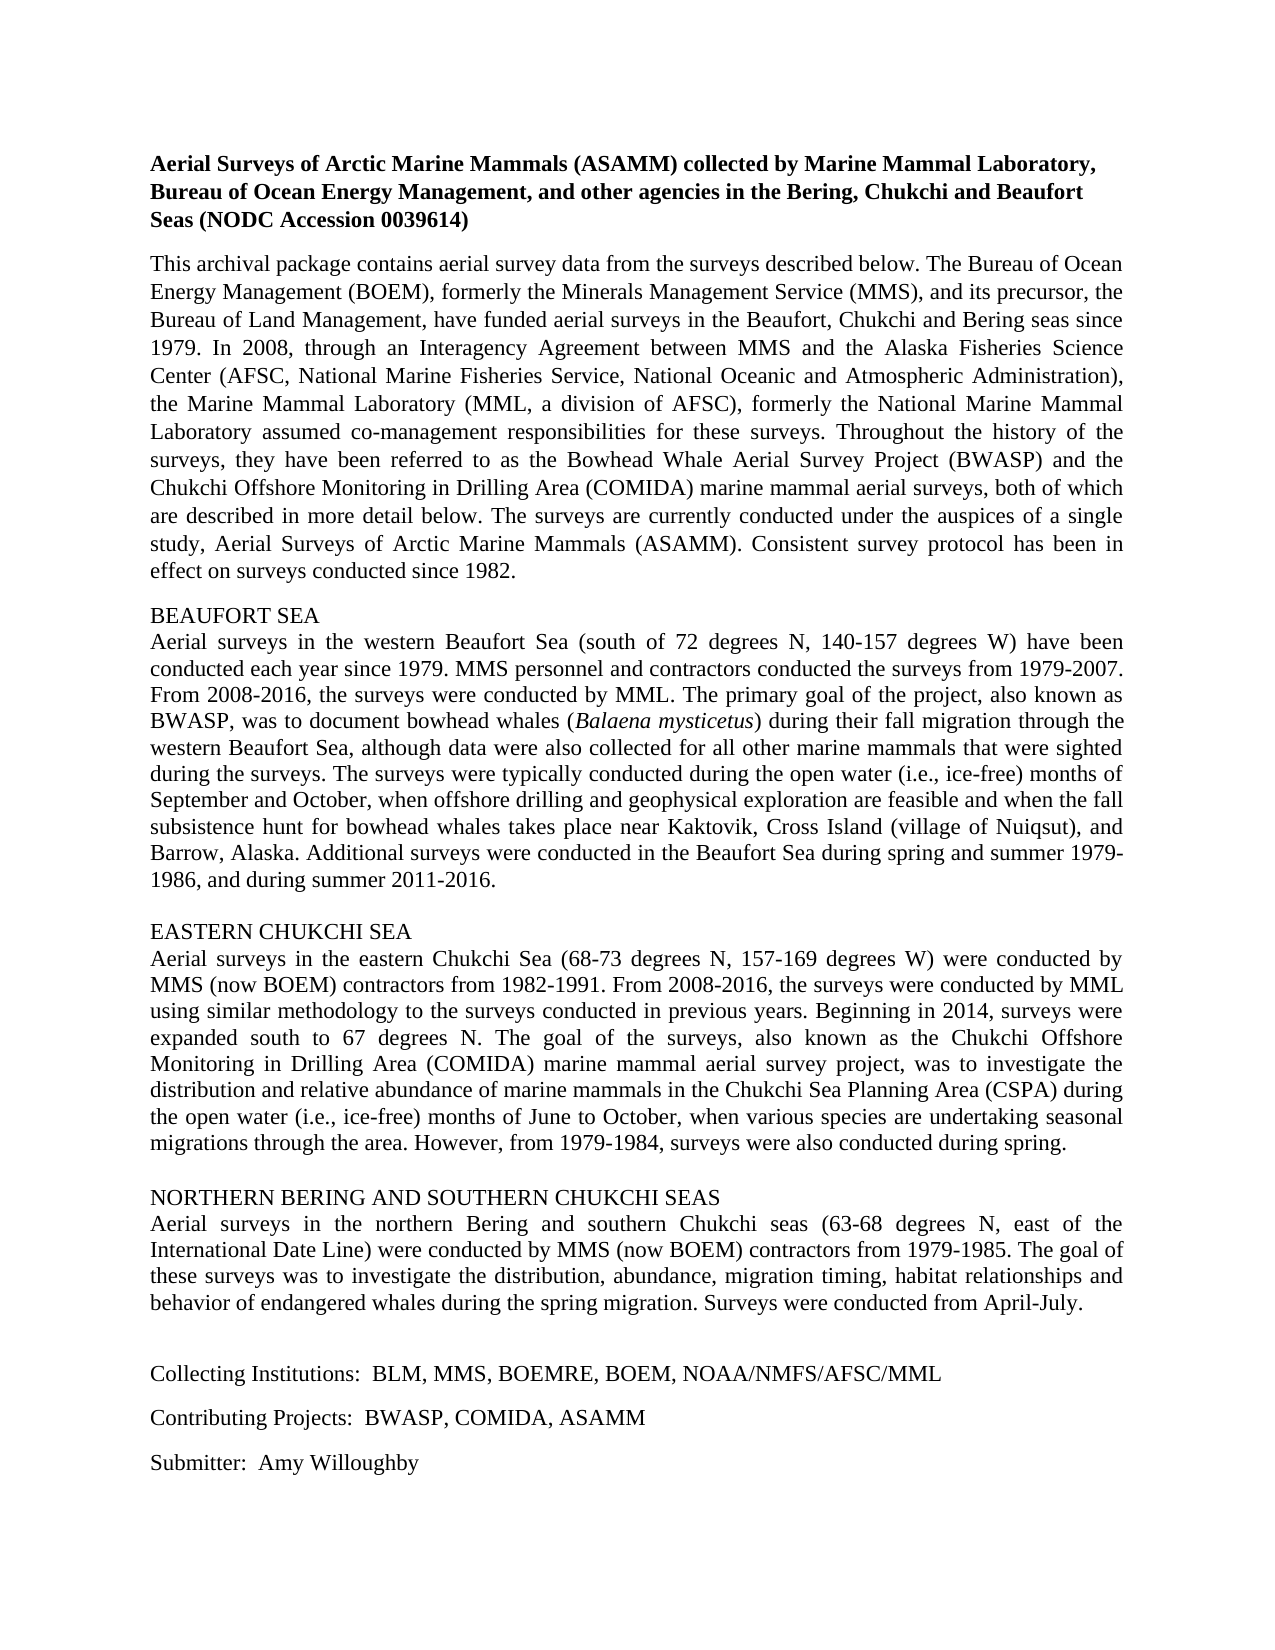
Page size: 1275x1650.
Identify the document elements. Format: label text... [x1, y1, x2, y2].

text Aerial surveys in the western Beaufort Sea (south of 72 degrees N, 140-157 degrees W) have been conducted each year since 1979. MMS personnel and contractors conducted the surveys from 1979-2007. From 2008-2016, the surveys were conducted by MML. The primary goal of the project, also known as BWASP, was to document bowhead whales (Balaena mysticetus) during their fall migration through the western Beaufort Sea, although data were also collected for all other marine mammals that were sighted during the surveys. The surveys were typically conducted during the open water (i.e., ice-free) months of September and October, when offshore drilling and geophysical exploration are feasible and when the fall subsistence hunt for bowhead whales takes place near Kaktovik, Cross Island (village of Nuiqsut), and Barrow, Alaska. Additional surveys were conducted in the Beaufort Sea during spring and summer 1979-1986, and during summer 2011-2016. [150, 628, 1125, 892]
text Submitter: Amy Willoughby [150, 1449, 1125, 1475]
text BEAUFORT SEA [150, 602, 1125, 628]
text Contributing Projects: BWASP, COMIDA, ASAMM [150, 1404, 1125, 1431]
text Aerial surveys in the eastern Chukchi Sea (68-73 degrees N, 157-169 degrees W) were conducted by MMS (now BOEM) contractors from 1982-1991. From 2008-2016, the surveys were conducted by MML using similar methodology to the surveys conducted in previous years. Beginning in 2014, surveys were expanded south to 67 degrees N. The goal of the surveys, also known as the Chukchi Offshore Monitoring in Drilling Area (COMIDA) marine mammal aerial survey project, was to investigate the distribution and relative abundance of marine mammals in the Chukchi Sea Planning Area (CSPA) during the open water (i.e., ice-free) months of June to October, when various species are undertaking seasonal migrations through the area. However, from 1979-1984, surveys were also conducted during spring. [150, 945, 1125, 1156]
text Collecting Institutions: BLM, MMS, BOEMRE, BOEM, NOAA/NMFS/AFSC/MML [150, 1360, 1125, 1386]
text This archival package contains aerial survey data from the surveys described below. The Bureau of Ocean Energy Management (BOEM), formerly the Minerals Management Service (MMS), and its precursor, the Bureau of Land Management, have funded aerial surveys in the Beaufort, Chukchi and Bering seas since 1979. In 2008, through an Interagency Agreement between MMS and the Alaska Fisheries Science Center (AFSC, National Marine Fisheries Service, National Oceanic and Atmospheric Administration), the Marine Mammal Laboratory (MML, a division of AFSC), formerly the National Marine Mammal Laboratory assumed co-management responsibilities for these surveys. Throughout the history of the surveys, they have been referred to as the Bowhead Whale Aerial Survey Project (BWASP) and the Chukchi Offshore Monitoring in Drilling Area (COMIDA) marine mammal aerial surveys, both of which are described in more detail below. The surveys are currently conducted under the auspices of a single study, Aerial Surveys of Arctic Marine Mammals (ASAMM). Consistent survey protocol has been in effect on surveys conducted since 1982. [150, 250, 1125, 584]
text NORTHERN BERING AND SOUTHERN CHUKCHI SEAS [150, 1183, 1125, 1210]
text EASTERN CHUKCHI SEA [150, 918, 1125, 945]
text Aerial surveys in the northern Bering and southern Chukchi seas (63-68 degrees N, east of the International Date Line) were conducted by MMS (now BOEM) contractors from 1979-1985. The goal of these surveys was to investigate the distribution, abundance, migration timing, habitat relationships and behavior of endangered whales during the spring migration. Surveys were conducted from April-July. [150, 1210, 1125, 1315]
text Aerial Surveys of Arctic Marine Mammals (ASAMM) collected by Marine Mammal Laboratory, Bureau of Ocean Energy Management, and other agencies in the Bering, Chukchi and Beaufort Seas (NODC Accession 0039614) [150, 150, 1125, 232]
